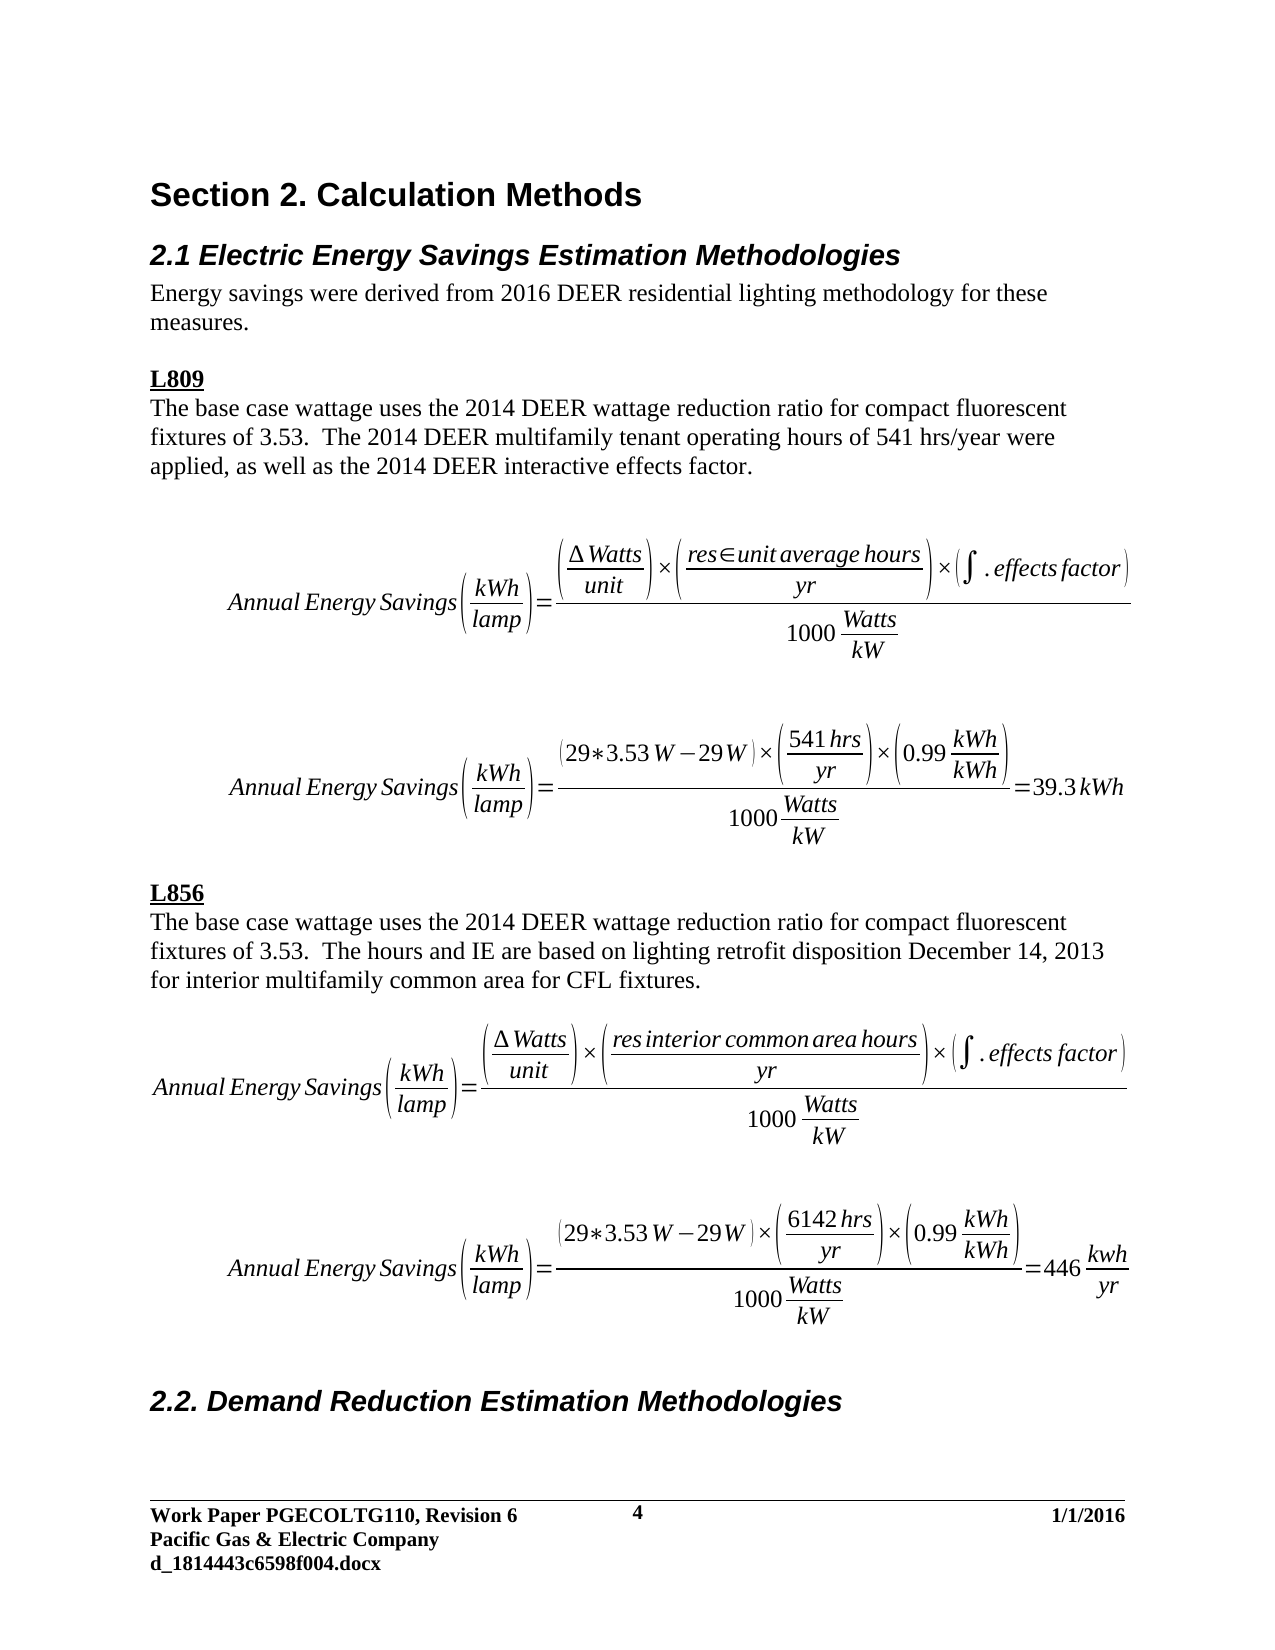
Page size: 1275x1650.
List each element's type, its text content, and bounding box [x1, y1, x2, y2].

text L856 [150, 878, 1125, 907]
subtitle 2.2. Demand Reduction Estimation Methodologies [150, 1384, 1125, 1417]
text The base case wattage uses the 2014 DEER wattage reduction ratio for compact fluorescent fixtures of 3.53. The 2014 DEER multifamily tenant operating hours of 541 hrs/year were applied, as well as the 2014 DEER interactive effects factor. [150, 393, 1125, 479]
text The base case wattage uses the 2014 DEER wattage reduction ratio for compact fluorescent fixtures of 3.53. The hours and IE are based on lighting retrofit disposition December 14, 2013 for interior multifamily common area for CFL fixtures. [150, 907, 1125, 993]
subtitle 2.1 Electric Energy Savings Estimation Methodologies [150, 238, 1125, 272]
text Energy savings were derived from 2016 DEER residential lighting methodology for these measures. [150, 278, 1125, 336]
text L809 [150, 364, 1125, 393]
subtitle Section 2. Calculation Methods [150, 175, 1125, 213]
